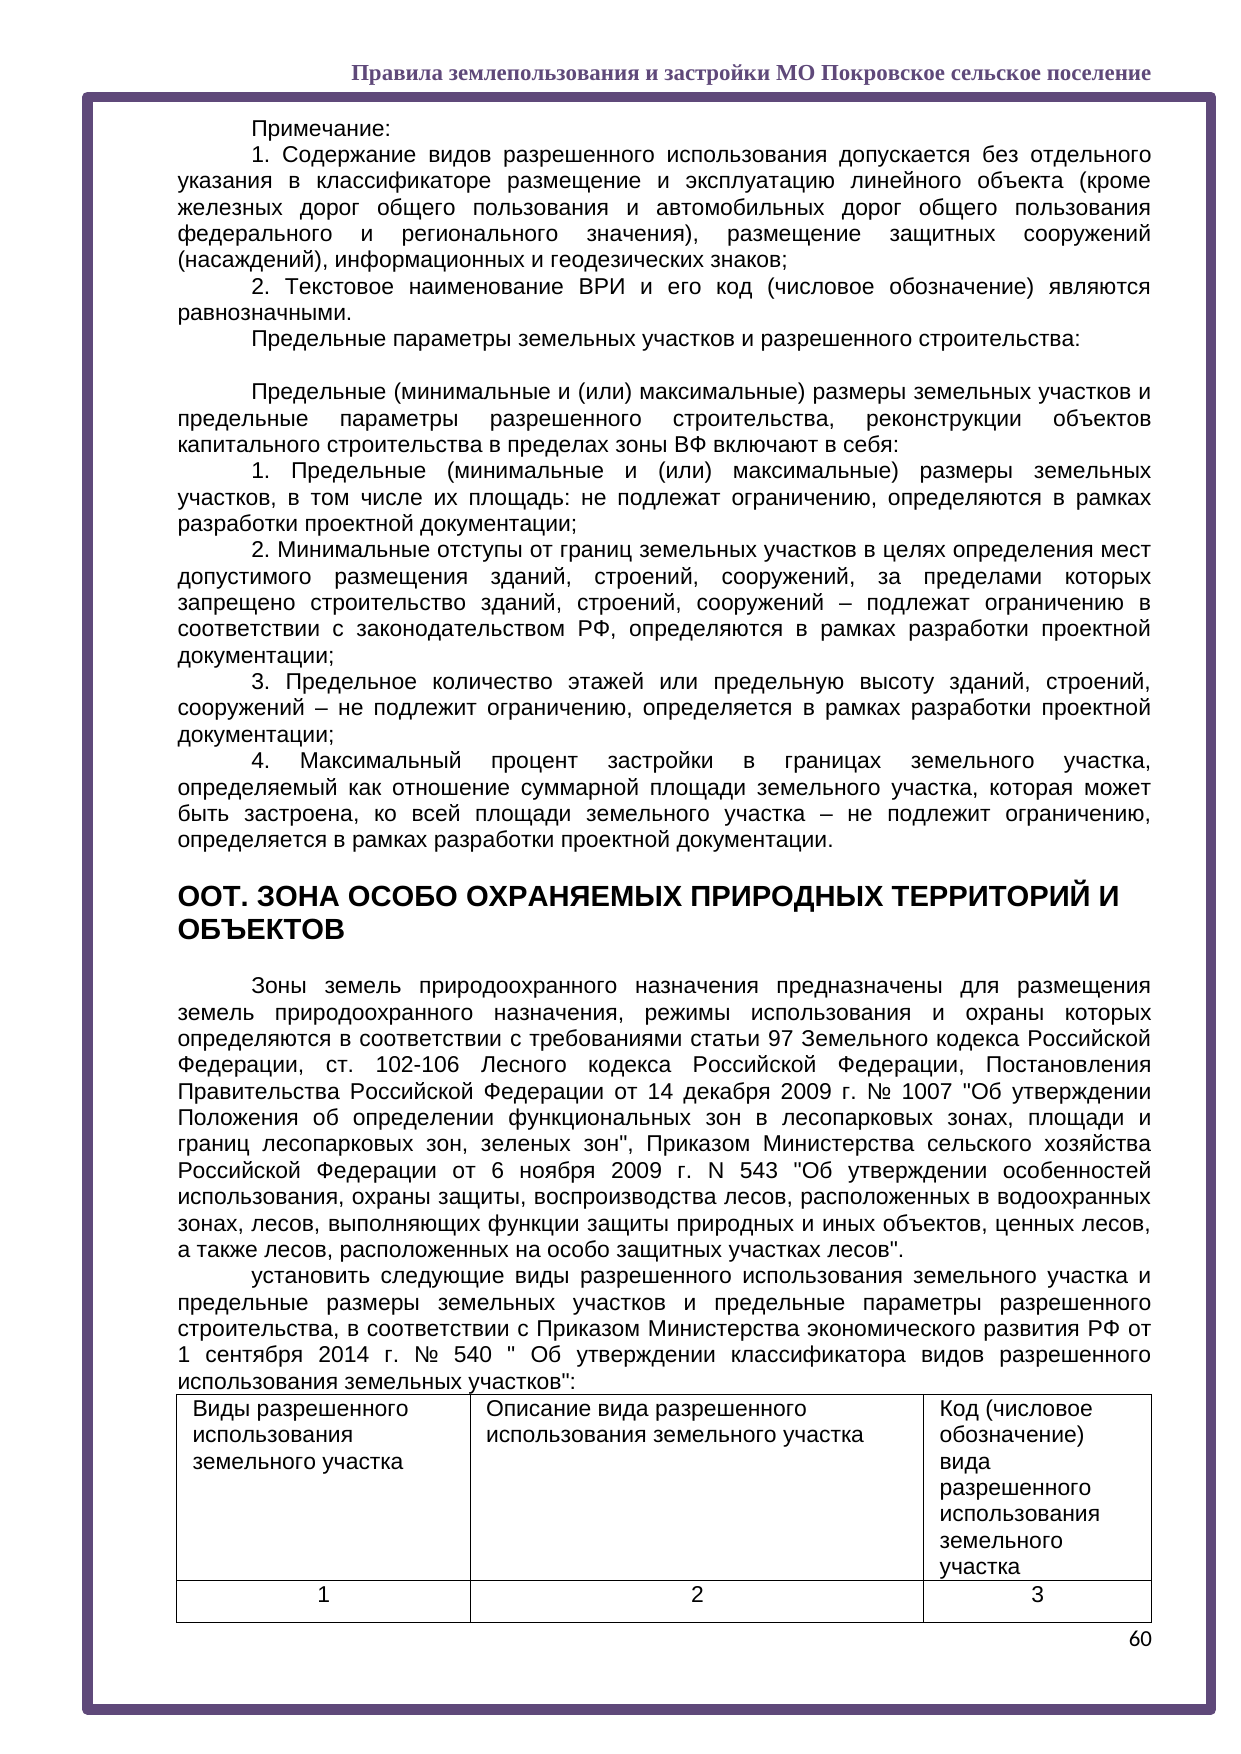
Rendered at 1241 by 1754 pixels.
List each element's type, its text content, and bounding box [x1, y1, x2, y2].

table_cell 2 [471, 1581, 923, 1622]
table_header Описание вида разрешенного использования земельного участка [471, 1395, 923, 1579]
text 2. Минимальные отступы от границ земельных участков в целях определения мест допустимого размещения зданий, строений, сооружений, за пределами которых запрещено строительство зданий, строений, сооружений – подлежат ограничению в соответствии с законодательством РФ, определяются в рамках разработки проектной документации; [177, 536, 1152, 668]
text 2. Текстовое наименование ВРИ и его код (числовое обозначение) являются равнозначными. [177, 273, 1152, 325]
text Предельные (минимальные и (или) максимальные) размеры земельных участков и предельные параметры разрешенного строительства, реконструкции объектов капитального строительства в пределах зоны ВФ включают в себя: [177, 378, 1152, 457]
text Зоны земель природоохранного назначения предназначены для размещения земель природоохранного назначения, режимы использования и охраны которых определяются в соответствии с требованиями статьи 97 Земельного кодекса Российской Федерации, ст. 102-106 Лесного кодекса Российской Федерации, Постановления Правительства Российской Федерации от 14 декабря . № 1007 "Об утверждении Положения об определении функциональных зон в лесопарковых зонах, площади и границ лесопарковых зон, зеленых зон", Приказом Министерства сельского хозяйства Российской Федерации от 6 ноября . N 543 "Об утверждении особенностей использования, охраны защиты, воспроизводства лесов, расположенных в водоохранных зонах, лесов, выполняющих функции защиты природных и иных объектов, ценных лесов, а также лесов, расположенных на особо защитных участках лесов". [177, 972, 1152, 1262]
table_cell 3 [924, 1581, 1151, 1622]
text установить следующие виды разрешенного использования земельного участка и предельные размеры земельных участков и предельные параметры разрешенного строительства, в соответствии с Приказом Министерства экономического развития РФ от 1 сентября 2014 г. № 540 " Об утверждении классификатора видов разрешенного использования земельных участков": [177, 1262, 1152, 1394]
text Примечание: [177, 114, 1152, 141]
text 3. Предельное количество этажей или предельную высоту зданий, строений, сооружений – не подлежит ограничению, определяется в рамках разработки проектной документации; [177, 668, 1152, 747]
table_cell 1 [177, 1581, 470, 1622]
table_header Виды разрешенного использования земельного участка [177, 1395, 470, 1579]
text 4. Максимальный процент застройки в границах земельного участка, определяемый как отношение суммарной площади земельного участка, которая может быть застроена, ко всей площади земельного участка – не подлежит ограничению, определяется в рамках разработки проектной документации. [177, 747, 1152, 852]
text Предельные параметры земельных участков и разрешенного строительства: [177, 325, 1152, 352]
text 1. Содержание видов разрешенного использования допускается без отдельного указания в классификаторе размещение и эксплуатацию линейного объекта (кроме железных дорог общего пользования и автомобильных дорог общего пользования федерального и регионального значения), размещение защитных сооружений (насаждений), информационных и геодезических знаков; [177, 141, 1152, 273]
table_header Код (числовое обозначение) вида разрешенного использования земельного участка [924, 1395, 1151, 1579]
subtitle ООТ. ЗОНА ОСОБО ОХРАНЯЕМЫХ ПРИРОДНЫХ ТЕРРИТОРИЙ И ОБЪЕКТОВ [177, 879, 1152, 946]
text 1. Предельные (минимальные и (или) максимальные) размеры земельных участков, в том числе их площадь: не подлежат ограничению, определяются в рамках разработки проектной документации; [177, 457, 1152, 536]
